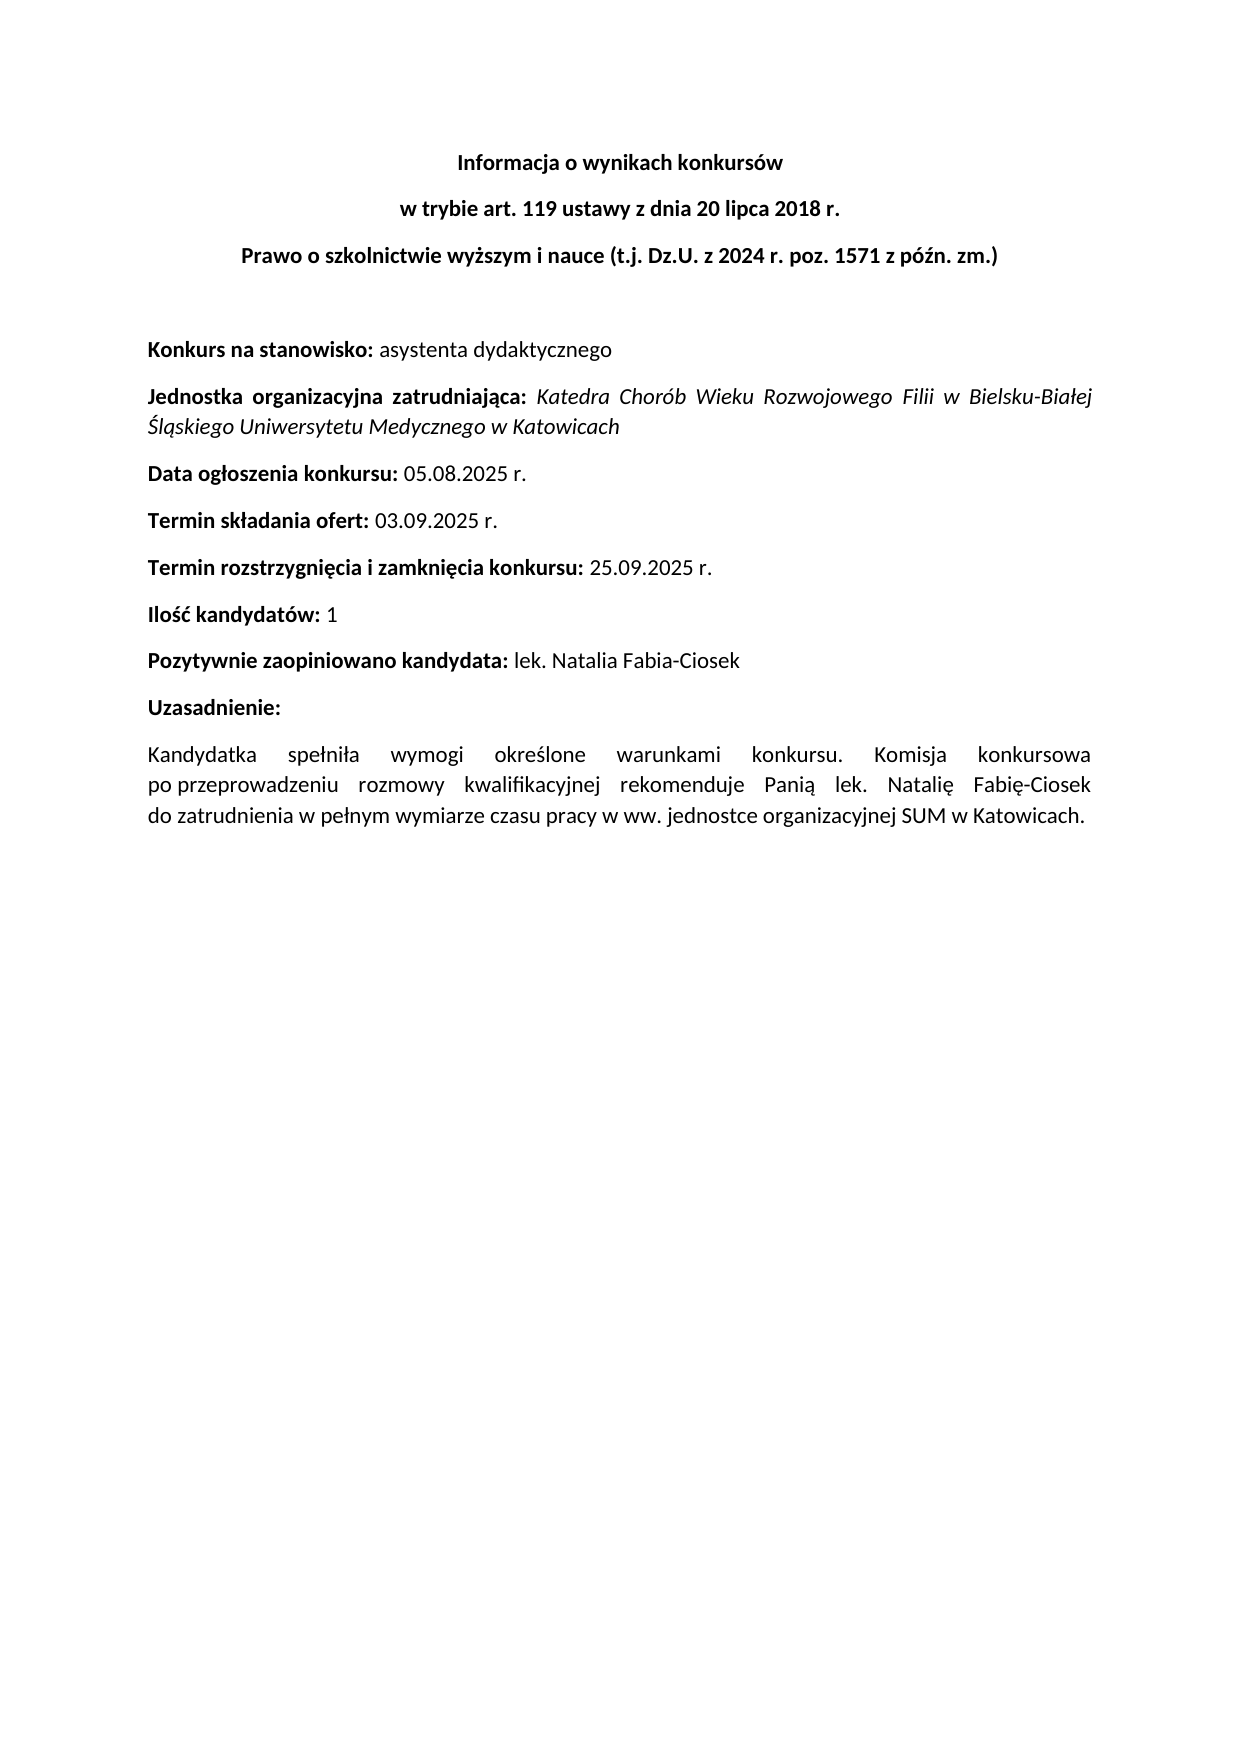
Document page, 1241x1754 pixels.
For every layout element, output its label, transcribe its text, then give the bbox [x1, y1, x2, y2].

text Pozytywnie zaopiniowano kandydata: lek. Natalia Fabia-Ciosek [148, 647, 1093, 674]
text Termin składania ofert: 03.09.2025 r. [148, 506, 1093, 534]
text Data ogłoszenia konkursu: 05.08.2025 r. [148, 459, 1093, 487]
text Konkurs na stanowisko: asystenta dydaktycznego [148, 335, 1093, 363]
text Ilość kandydatów: 1 [148, 600, 1093, 628]
text Termin rozstrzygnięcia i zamknięcia konkursu: 25.09.2025 r. [148, 553, 1093, 581]
text Prawo o szkolnictwie wyższym i nauce (t.j. Dz.U. z 2024 r. poz. 1571 z późn. zm.) [148, 241, 1093, 269]
text Kandydatka spełniła wymogi określone warunkami konkursu. Komisja konkursowa po przeprowadzeniu rozmowy kwalifikacyjnej rekomenduje Panią lek. Natalię Fabię-Ciosek do zatrudnienia w pełnym wymiarze czasu pracy w ww. jednostce organizacyjnej SUM w Katowicach. [148, 740, 1093, 829]
text Uzasadnienie: [148, 693, 1093, 721]
text Jednostka organizacyjna zatrudniająca: Katedra Chorób Wieku Rozwojowego Filii w Bielsku-Białej Śląskiego Uniwersytetu Medycznego w Katowicach [148, 382, 1093, 440]
text Informacja o wynikach konkursów [148, 148, 1093, 176]
text w trybie art. 119 ustawy z dnia 20 lipca 2018 r. [148, 194, 1093, 222]
